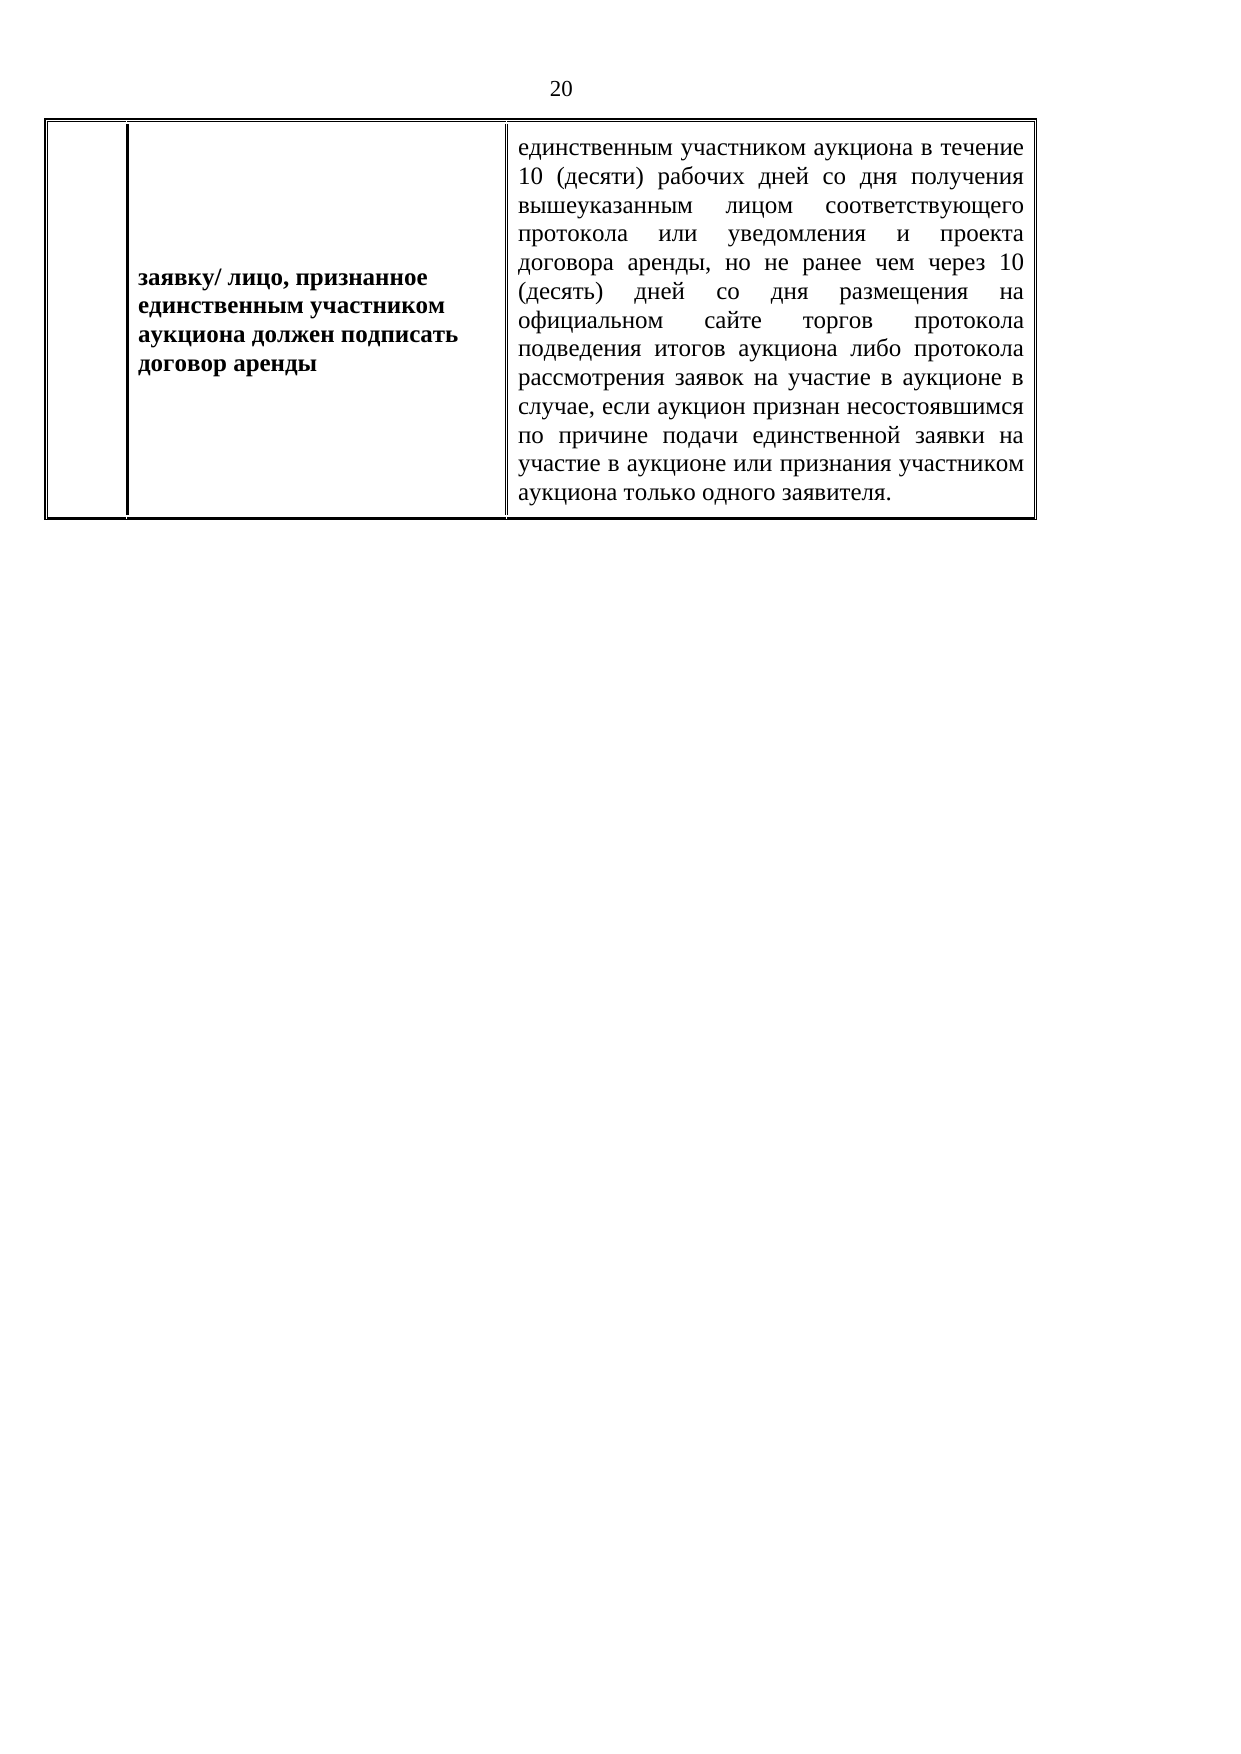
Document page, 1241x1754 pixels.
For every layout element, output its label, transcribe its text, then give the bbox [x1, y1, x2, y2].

table_cell 9. [48, 120, 127, 517]
